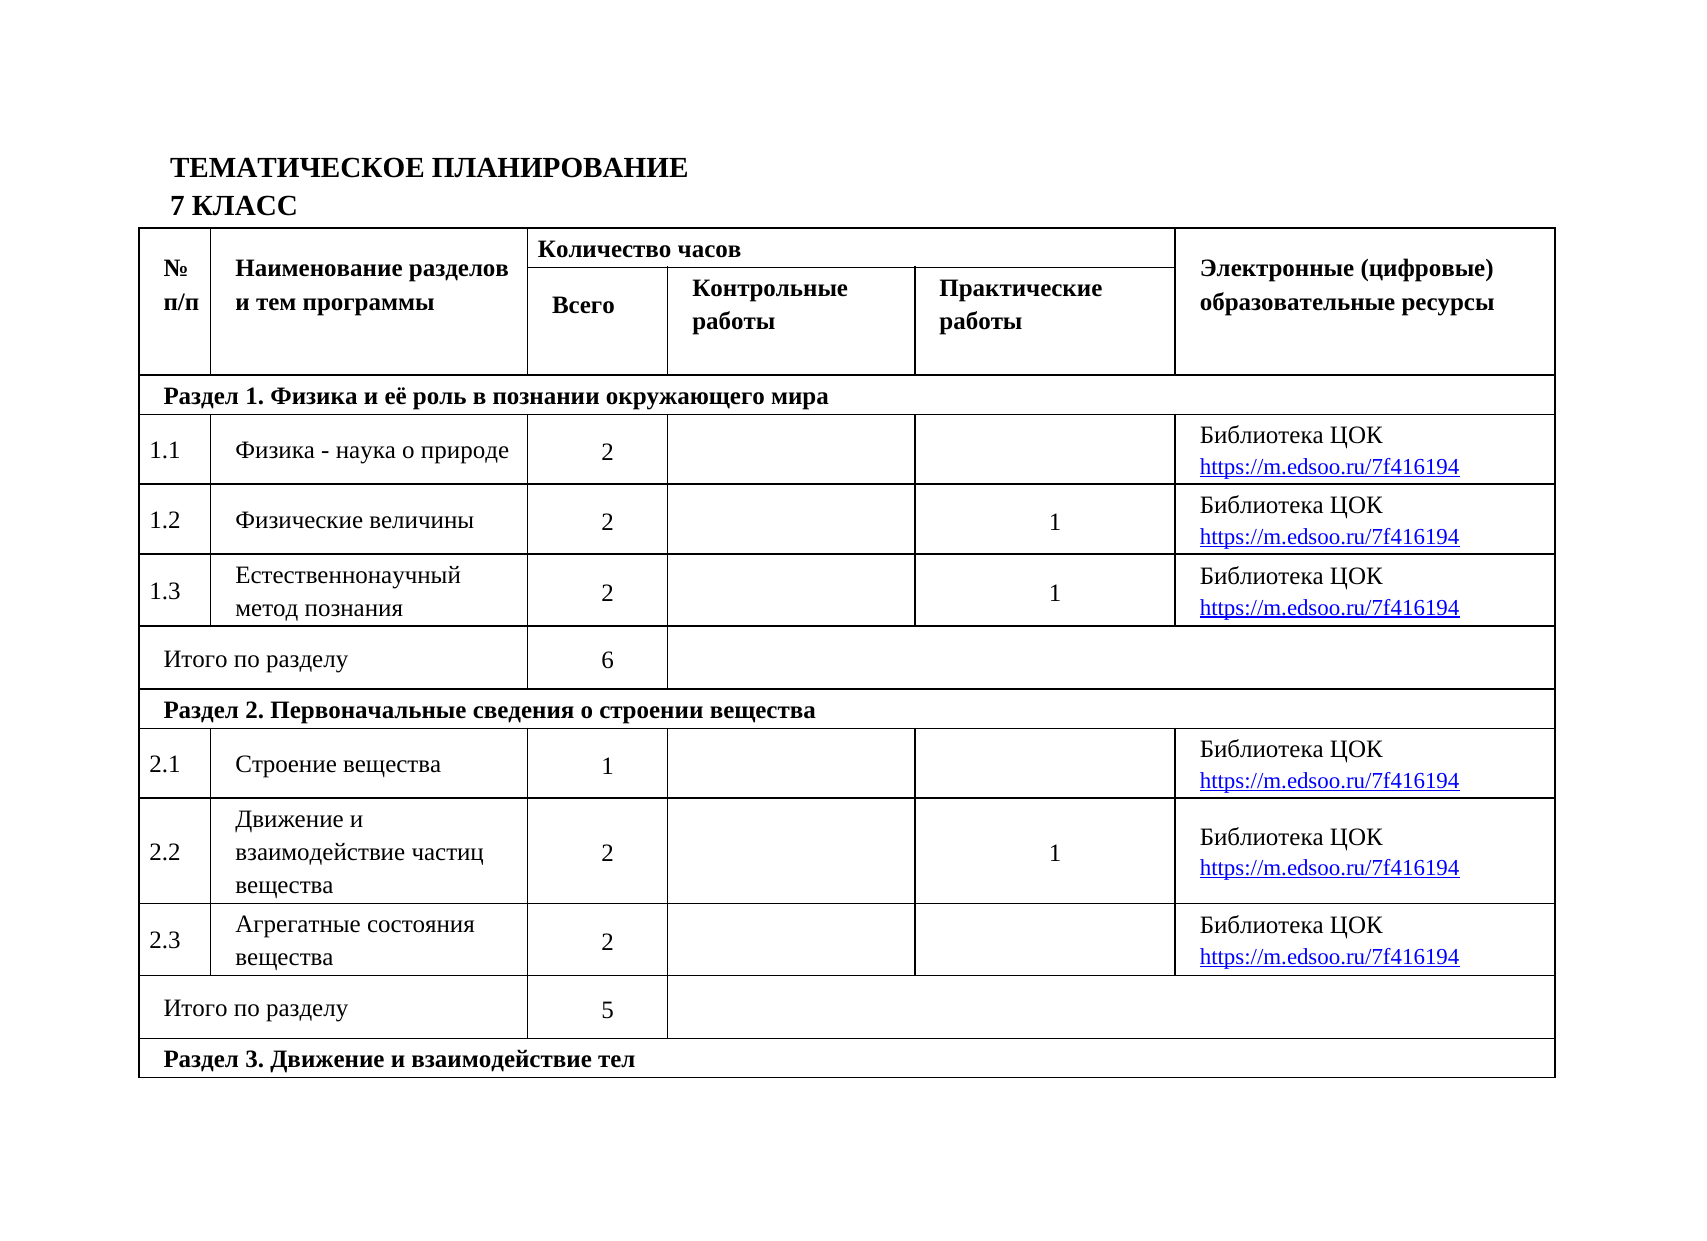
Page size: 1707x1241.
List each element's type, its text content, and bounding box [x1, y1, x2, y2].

table_cell 1 [916, 485, 1174, 553]
table_cell [668, 555, 914, 625]
table_cell 2 [528, 904, 667, 975]
table_cell 1.3 [140, 555, 210, 625]
table_cell Естественнонаучный метод познания [211, 555, 527, 625]
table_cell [1176, 799, 1554, 902]
table_cell 1 [916, 555, 1174, 625]
table_cell 2 [528, 555, 667, 625]
table_cell Библиотека ЦОК https://m.edsoo.ru/7f416194 [1176, 729, 1554, 797]
table_header № п/п [140, 229, 210, 374]
table_cell [916, 729, 1174, 797]
table_cell 2 [528, 415, 667, 483]
table_cell [916, 415, 1174, 483]
table_cell [668, 729, 914, 797]
table_cell 2.3 [140, 904, 210, 975]
table_cell 2 [528, 799, 667, 902]
table_cell Всего [528, 268, 667, 374]
table_cell [668, 415, 914, 483]
table_cell Итого по разделу [140, 627, 527, 688]
table_cell [668, 904, 914, 975]
table_cell Раздел 1. Физика и её роль в познании окружающего мира [140, 376, 1554, 414]
table_cell Строение вещества [211, 729, 527, 797]
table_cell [1176, 904, 1554, 975]
table_cell [668, 799, 914, 902]
table_cell Библиотека ЦОК https://m.edsoo.ru/7f416194 [1176, 415, 1554, 483]
table_header Электронные (цифровые) образовательные ресурсы [1176, 229, 1554, 374]
table_cell [668, 976, 1554, 1037]
table_cell Итого по разделу [140, 976, 527, 1037]
table_cell Библиотека ЦОК https://m.edsoo.ru/7f416194 [1176, 555, 1554, 625]
table_cell Контрольные работы [668, 268, 914, 374]
table_header Наименование разделов и тем программы [211, 229, 527, 374]
table_cell 1.2 [140, 485, 210, 553]
table_cell 2.1 [140, 729, 210, 797]
table_cell Практические работы [916, 268, 1174, 374]
table_cell 6 [528, 627, 667, 688]
table_cell Библиотека ЦОК https://m.edsoo.ru/7f416194 [1176, 485, 1554, 553]
table_cell Раздел 2. Первоначальные сведения о строении вещества [140, 690, 1554, 727]
table_cell 1 [916, 799, 1174, 902]
table_cell [668, 485, 914, 553]
table_header Количество часов [528, 229, 1174, 266]
table_cell 2 [528, 485, 667, 553]
table_cell 1 [528, 729, 667, 797]
table_cell Физика - наука о природе [211, 415, 527, 483]
table_cell Движение и взаимодействие частиц вещества [211, 799, 527, 902]
table_cell 5 [528, 976, 667, 1037]
table_cell Физические величины [211, 485, 527, 553]
table_cell Агрегатные состояния вещества [211, 904, 527, 975]
table_cell [916, 904, 1174, 975]
table_cell Раздел 3. Движение и взаимодействие тел [140, 1039, 1554, 1077]
text ТЕМАТИЧЕСКОЕ ПЛАНИРОВАНИЕ [162, 150, 1557, 183]
table_cell 2.2 [140, 799, 210, 902]
table_cell [668, 627, 1554, 688]
table_cell 1.1 [140, 415, 210, 483]
text 7 КЛАСС [162, 188, 1557, 222]
